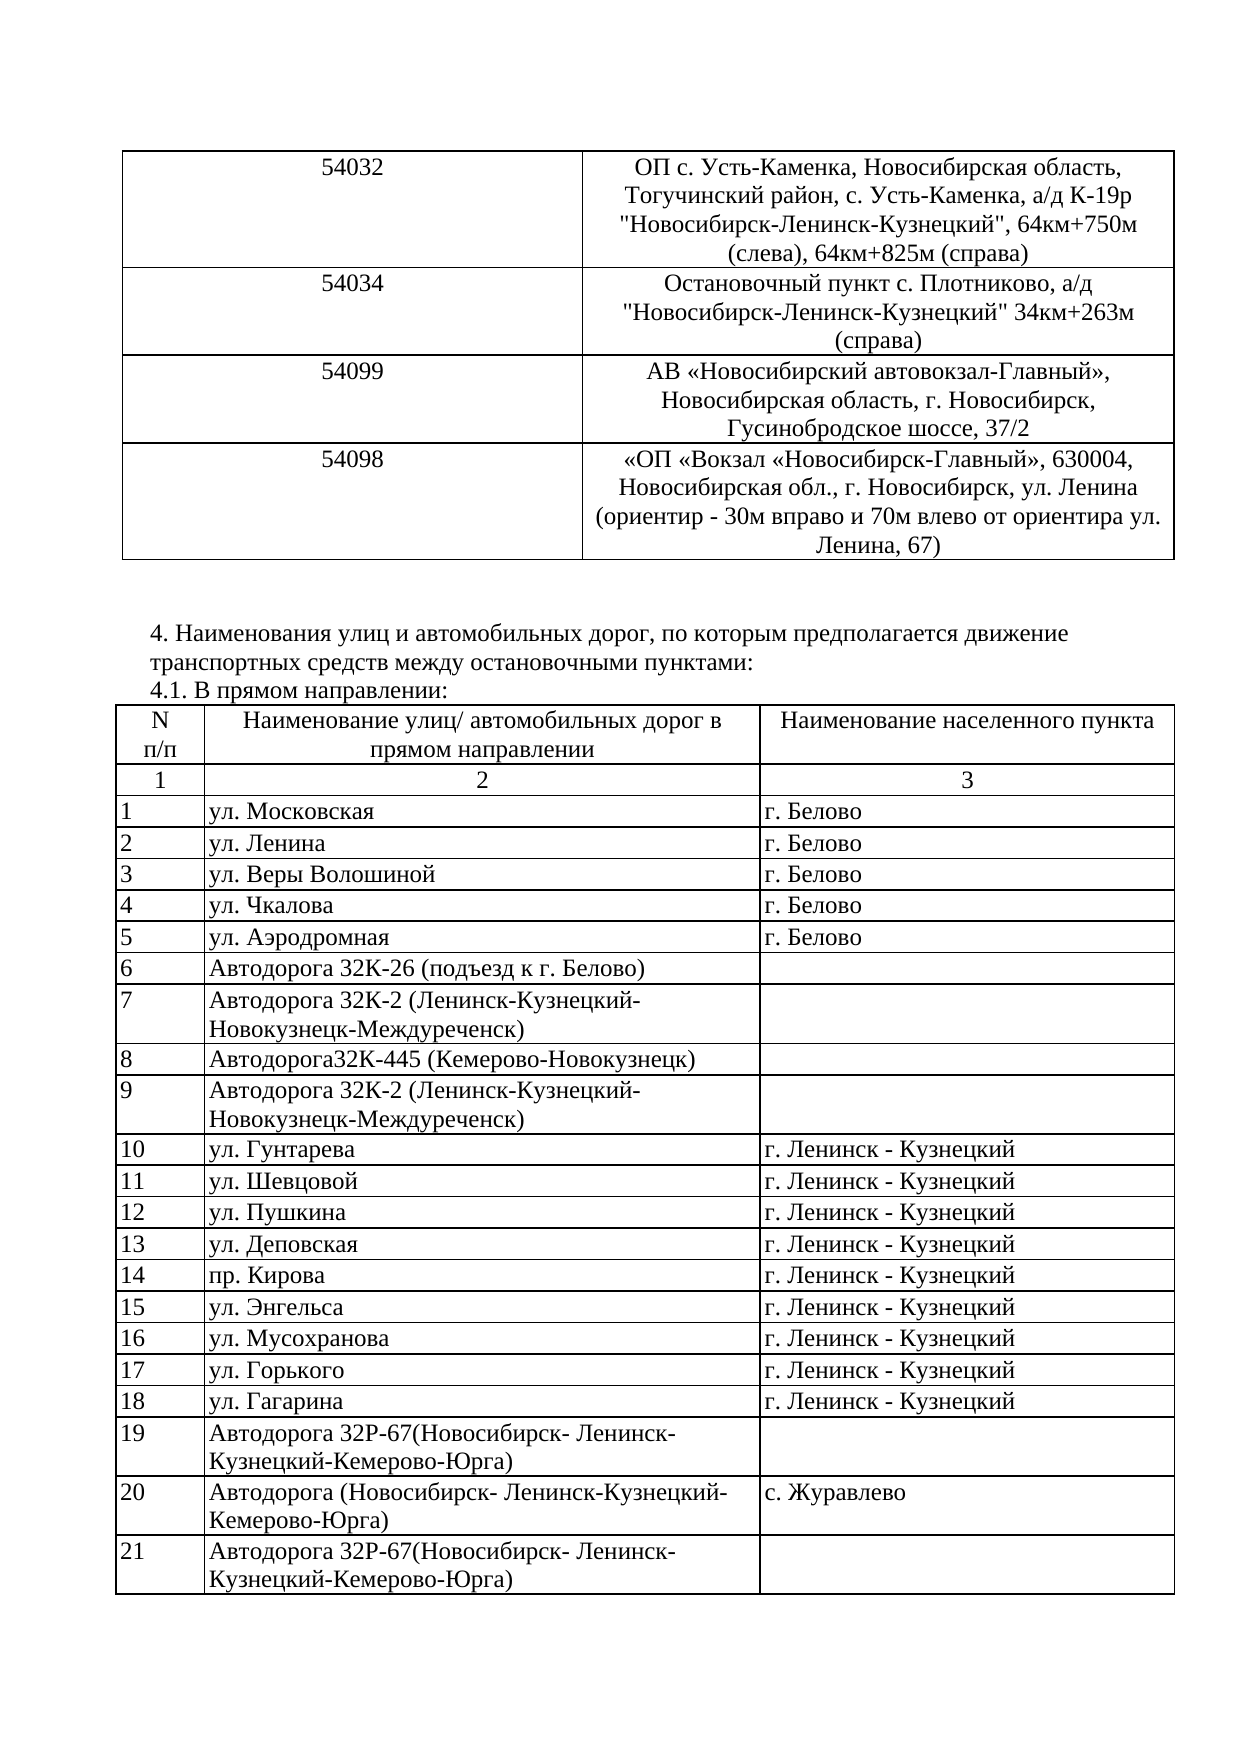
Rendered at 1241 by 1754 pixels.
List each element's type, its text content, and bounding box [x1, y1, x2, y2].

table_cell [761, 1044, 1174, 1074]
table_cell ул. Горького [205, 1355, 759, 1384]
table_cell Автодорога (Новосибирск- Ленинск-Кузнецкий-Кемерово-Юрга) [205, 1477, 759, 1534]
table_cell г. Белово [761, 796, 1174, 826]
table_cell 2 [205, 765, 759, 794]
table_cell г. Ленинск - Кузнецкий [761, 1323, 1174, 1353]
table_cell Автодорога32К-445 (Кемерово-Новокузнецк) [205, 1044, 759, 1074]
table_cell ул. Московская [205, 796, 759, 826]
table_cell [761, 953, 1174, 983]
table_cell 21 [117, 1536, 204, 1593]
table_cell г. Белово [761, 828, 1174, 857]
table_cell ул. Ленина [205, 828, 759, 857]
table_cell [761, 985, 1174, 1042]
table_cell 17 [117, 1355, 204, 1384]
table_cell г. Ленинск - Кузнецкий [761, 1229, 1174, 1259]
table_cell 3 [761, 765, 1174, 794]
table_cell г. Белово [761, 891, 1174, 920]
table_cell 10 [117, 1135, 204, 1164]
table_cell ул. Энгельса [205, 1292, 759, 1322]
table_cell г. Ленинск - Кузнецкий [761, 1166, 1174, 1196]
table_cell 7 [117, 985, 204, 1042]
table_cell 54034 [123, 268, 582, 354]
table_cell 11 [117, 1166, 204, 1196]
table_cell ул. Веры Волошиной [205, 859, 759, 889]
table_cell 18 [117, 1386, 204, 1416]
table_cell 9 [117, 1076, 204, 1133]
table_header N п/п [117, 706, 204, 763]
table_cell пр. Кирова [205, 1260, 759, 1290]
table_header Наименование улиц/ автомобильных дорог в прямом направлении [205, 706, 759, 763]
table_cell 14 [117, 1260, 204, 1290]
table_cell ул. Аэродромная [205, 922, 759, 952]
table_cell «ОП «Вокзал «Новосибирск-Главный», 630004, Новосибирская обл., г. Новосибирск, ул. Ленина (ориентир - 30м вправо и 70м влево от ориентира ул. Ленина, 67) [583, 444, 1173, 559]
table_cell 1 [117, 765, 204, 794]
table_cell г. Ленинск - Кузнецкий [761, 1197, 1174, 1227]
table_cell 19 [117, 1418, 204, 1475]
table_cell Остановочный пункт с. Плотниково, а/д "Новосибирск-Ленинск-Кузнецкий" 34км+263м (справа) [583, 268, 1173, 354]
table_cell АВ «Новосибирский автовокзал-Главный», Новосибирская область, г. Новосибирск, Гусинобродское шоссе, 37/2 [583, 356, 1173, 442]
table_cell 2 [117, 828, 204, 857]
table_cell г. Ленинск - Кузнецкий [761, 1386, 1174, 1416]
table_cell 4 [117, 891, 204, 920]
table_cell г. Ленинск - Кузнецкий [761, 1355, 1174, 1384]
table_cell ул. Чкалова [205, 891, 759, 920]
table_cell г. Белово [761, 922, 1174, 952]
table_cell Автодорога 32К-26 (подъезд к г. Белово) [205, 953, 759, 983]
table_cell ул. Гагарина [205, 1386, 759, 1416]
table_cell Автодорога 32К-2 (Ленинск-Кузнецкий-Новокузнецк-Междуреченск) [205, 985, 759, 1042]
table_cell 8 [117, 1044, 204, 1074]
table_cell 1 [117, 796, 204, 826]
table_cell 54098 [123, 444, 582, 559]
table_cell ул. Шевцовой [205, 1166, 759, 1196]
table_cell 13 [117, 1229, 204, 1259]
table_cell г. Ленинск - Кузнецкий [761, 1135, 1174, 1164]
table_cell г. Ленинск - Кузнецкий [761, 1260, 1174, 1290]
text 4. Наименования улиц и автомобильных дорог, по которым предполагается движение транспортных средств между остановочными пунктами: [150, 618, 1090, 675]
table_cell г. Ленинск - Кузнецкий [761, 1292, 1174, 1322]
table_cell Автодорога 32Р-67(Новосибирск- Ленинск-Кузнецкий-Кемерово-Юрга) [205, 1418, 759, 1475]
table_cell ул. Пушкина [205, 1197, 759, 1227]
table_cell г. Белово [761, 859, 1174, 889]
table_cell 20 [117, 1477, 204, 1534]
table_cell ул. Деповская [205, 1229, 759, 1259]
table_cell ул. Мусохранова [205, 1323, 759, 1353]
table_cell 6 [117, 953, 204, 983]
table_cell 54032 [123, 152, 582, 267]
table_cell Автодорога 32К-2 (Ленинск-Кузнецкий-Новокузнецк-Междуреченск) [205, 1076, 759, 1133]
table_header Наименование населенного пункта [761, 706, 1174, 763]
table_cell 12 [117, 1197, 204, 1227]
table_cell 5 [117, 922, 204, 952]
table_cell [761, 1418, 1174, 1475]
text 4.1. В прямом направлении: [150, 675, 1090, 704]
table_cell 3 [117, 859, 204, 889]
table_cell 16 [117, 1323, 204, 1353]
table_cell [761, 1536, 1174, 1593]
table_cell с. Журавлево [761, 1477, 1174, 1534]
table_cell Автодорога 32Р-67(Новосибирск- Ленинск-Кузнецкий-Кемерово-Юрга) [205, 1536, 759, 1593]
table_cell 15 [117, 1292, 204, 1322]
table_cell ул. Гунтарева [205, 1135, 759, 1164]
table_cell 54099 [123, 356, 582, 442]
table_cell [761, 1076, 1174, 1133]
table_cell ОП с. Усть-Каменка, Новосибирская область, Тогучинский район, с. Усть-Каменка, а/д К-19р "Новосибирск-Ленинск-Кузнецкий", 64км+750м (слева), 64км+825м (справа) [583, 152, 1173, 267]
